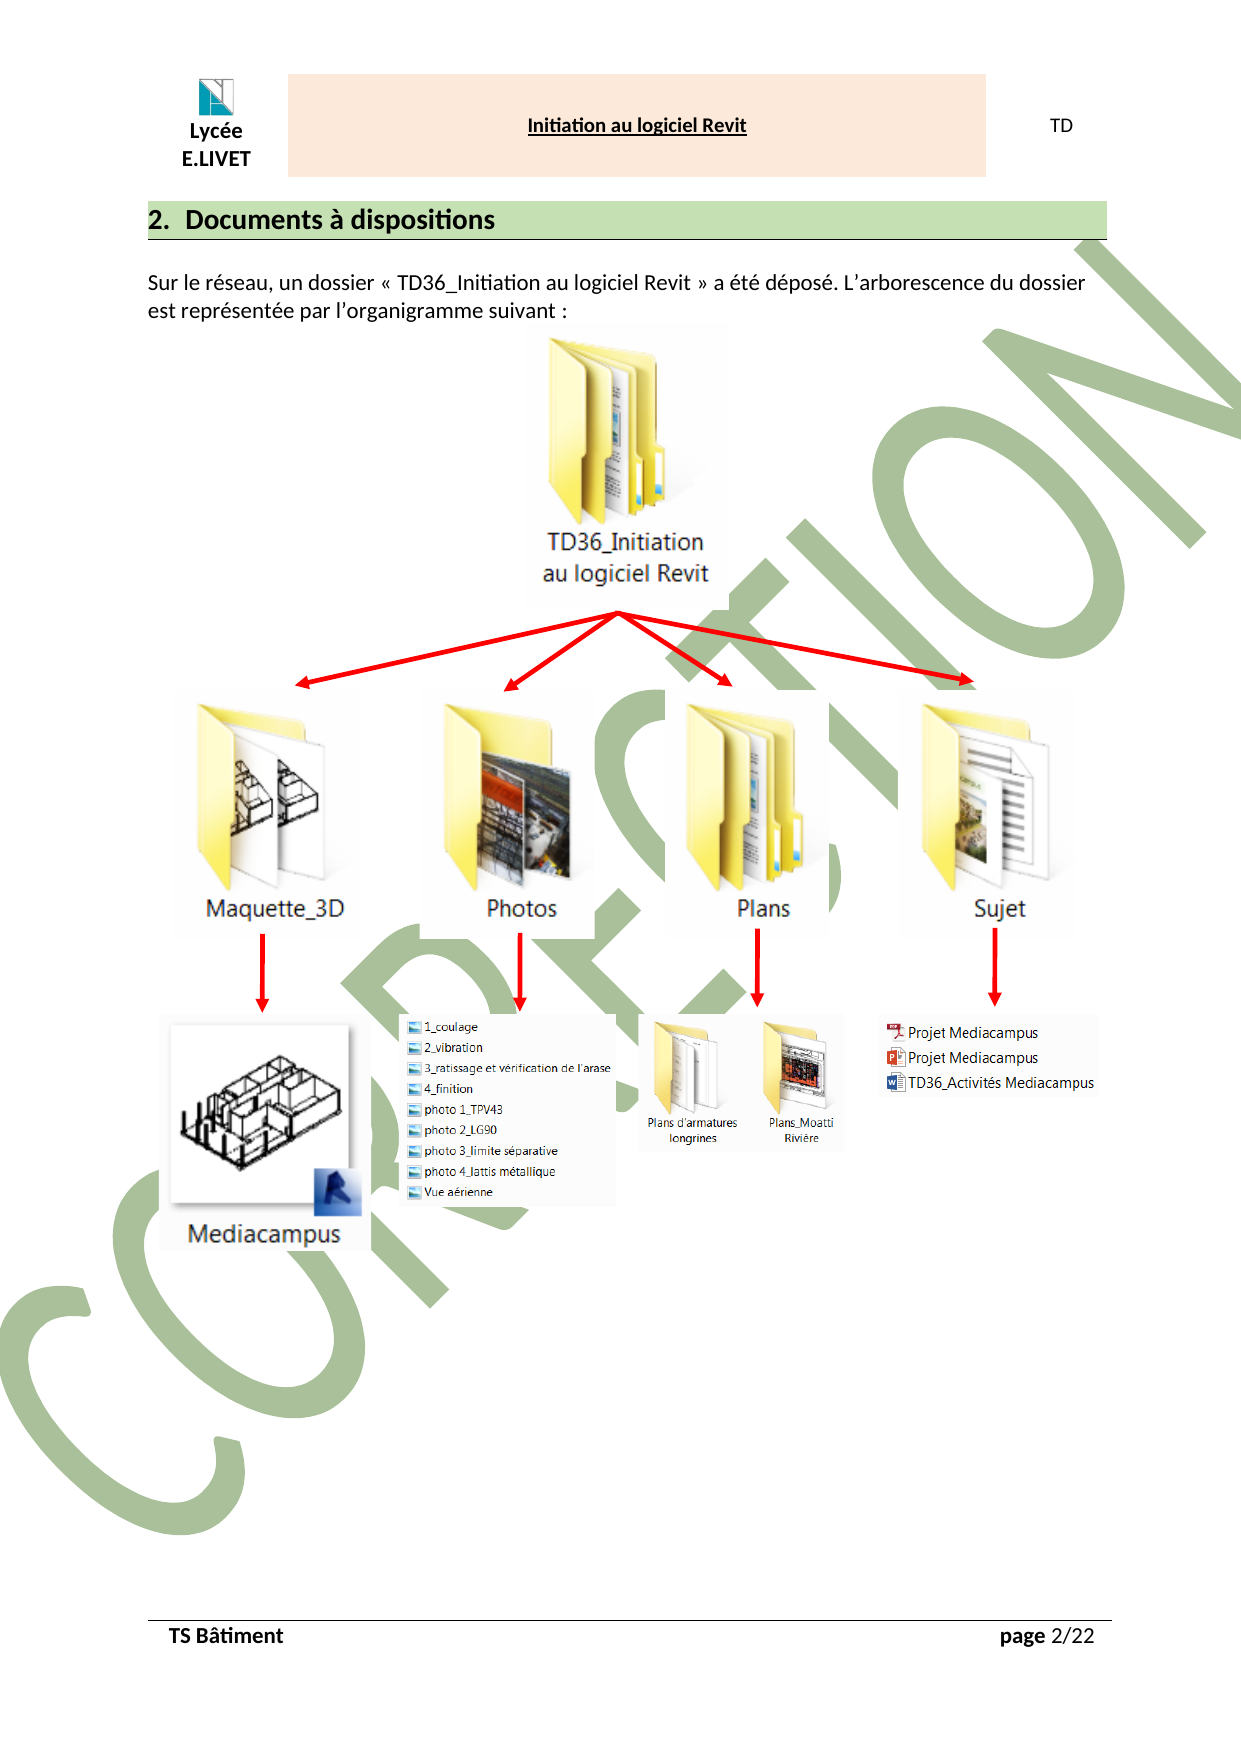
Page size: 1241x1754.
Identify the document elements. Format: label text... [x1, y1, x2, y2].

table_cell [148, 690, 387, 1015]
picture [897, 690, 1076, 939]
table_cell [627, 690, 867, 1015]
table_header [148, 324, 615, 690]
picture [878, 1014, 1099, 1097]
table_header [518, 324, 1107, 690]
picture [158, 1014, 372, 1251]
table_cell [867, 690, 1107, 1015]
list Documents à dispositions [148, 201, 1107, 239]
table_cell [388, 1015, 627, 1250]
picture [524, 323, 729, 610]
picture [419, 690, 595, 939]
table_cell [148, 1015, 158, 1250]
table_cell [627, 1015, 867, 1250]
picture [398, 1014, 616, 1207]
picture [198, 78, 234, 116]
picture [665, 690, 829, 939]
table_cell [388, 690, 627, 1015]
table_cell [867, 1015, 1107, 1250]
picture [173, 690, 361, 939]
text Sur le réseau, un dossier « TD36_Initiation au logiciel Revit » a été déposé. L’arborescence du dossier est représentée par l’organigramme suivant : [148, 268, 1107, 324]
picture [638, 1014, 845, 1152]
table_cell [372, 1015, 387, 1250]
